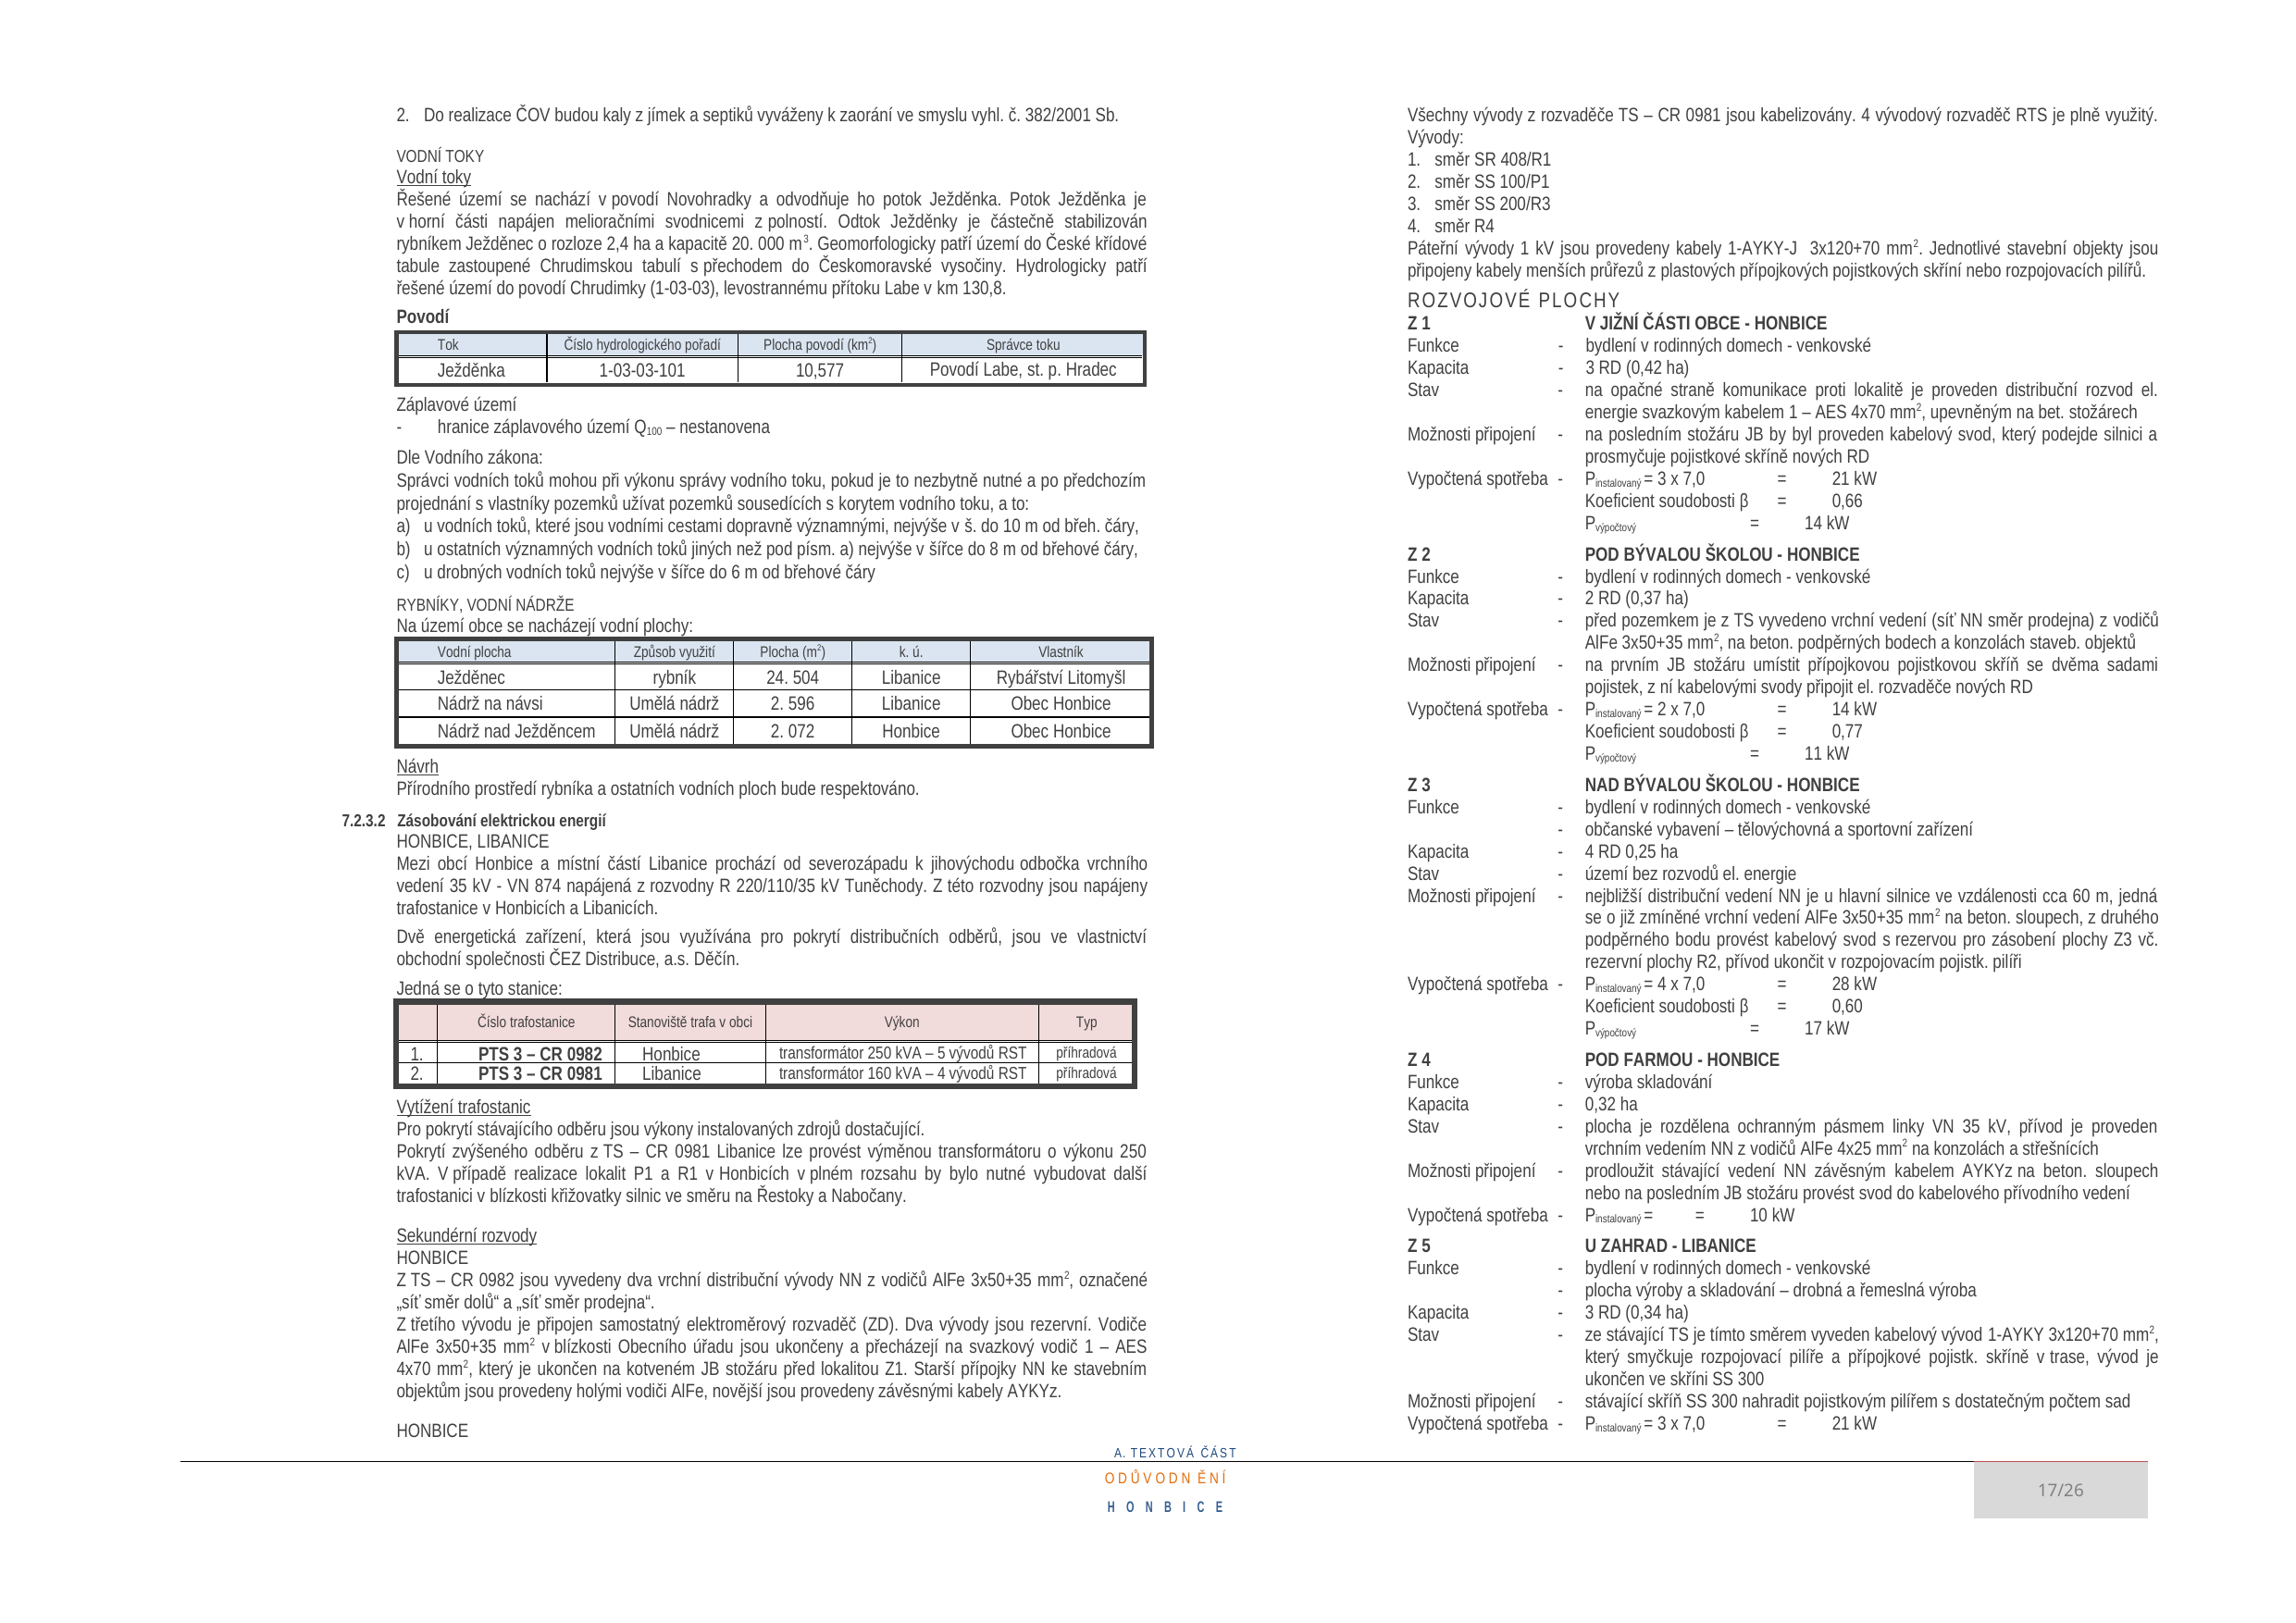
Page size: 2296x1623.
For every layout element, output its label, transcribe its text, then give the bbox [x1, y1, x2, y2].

table_header Tok [399, 334, 546, 355]
title Sekundérní rozvody [396, 1224, 1148, 1246]
text Funkce - bydlení v rodinných domech - venkovské [1408, 334, 2159, 356]
text Vodní toky [396, 166, 1148, 188]
table_cell Obec Honbice [971, 690, 1149, 716]
text Stav - před pozemkem je z TS vyvedeno vrchní vedení (síť NN směr prodejna) z vodičů AlFe 3x50+35 mm2, na beton. podpěrných bodech a konzolách staveb. objektů [1408, 609, 2159, 653]
table_cell Libanice [852, 690, 970, 716]
text Všechny vývody z rozvaděče TS – CR 0981 jsou kabelizovány. 4 vývodový rozvaděč RTS je plně využitý. Vývody: [1408, 104, 2159, 148]
text Kapacita - 0,32 ha [1408, 1093, 2159, 1115]
table_header Stanoviště trafa v obci [615, 1005, 765, 1040]
text Kapacita - 3 RD (0,42 ha) [1408, 356, 2159, 378]
text Z TS – CR 0982 jsou vyvedeny dva vrchní distribuční vývody NN z vodičů AlFe 3x50+35 mm2, označené „síť směr dolů“ a „síť směr prodejna“. [396, 1269, 1148, 1313]
text Z 3 NAD BÝVALOU ŠKOLOU - HONBICE [1408, 774, 2159, 796]
table_header Vlastník [971, 641, 1149, 662]
table_cell Umělá nádrž [615, 718, 733, 744]
table_cell transformátor 160 kVA – 4 vývodů RST [766, 1063, 1038, 1084]
table_cell 24. 504 [734, 664, 851, 689]
text Dle Vodního zákona: [396, 444, 1148, 467]
text Možnosti připojení - stávající skříň SS 300 nahradit pojistkovým pilířem s dostatečným počtem sad [1408, 1390, 2159, 1412]
table_header Číslo hydrologického pořadí [548, 334, 738, 355]
table_cell Rybářství Litomyšl [971, 664, 1149, 689]
text Koeficient soudobosti β = 0,66 [1408, 489, 2159, 512]
table_cell příhradová [1039, 1043, 1132, 1061]
table_header [399, 1005, 437, 1040]
list směr SS 100/P1 [1408, 170, 2159, 192]
list hranice záplavového území Q100 – nestanovena [396, 415, 1148, 438]
text Záplavové území [396, 393, 1148, 415]
text Stav - na opačné straně komunikace proti lokalitě je proveden distribuční rozvod el. energie svazkovým kabelem 1 – AES 4x70 mm2, upevněným na bet. stožárech [1408, 378, 2159, 423]
text Funkce - bydlení v rodinných domech - venkovské [1408, 1257, 2159, 1279]
table_header k. ú. [852, 641, 970, 662]
subtitle Jedná se o tyto stanice: [396, 976, 1148, 998]
list u ostatních významných vodních toků jiných než pod písm. a) nejvýše v šířce do od břehové čáry, [396, 537, 1148, 560]
text Z 4 POD FARMOU - HONBICE [1408, 1048, 2159, 1071]
table_cell 2. [399, 1063, 437, 1084]
table_header Způsob využití [615, 641, 733, 662]
table_cell Obec Honbice [971, 718, 1149, 744]
text Řešené území se nachází v povodí Novohradky a odvodňuje ho potok Ježděnka. Potok Ježděnka je v horní části napájen melioračními svodnicemi z polností. Odtok Ježděnky je částečně stabilizován rybníkem Ježděnec o rozloze 2,4 ha a kapacitě 20. 000 m3. Geomorfologicky patří území do České křídové tabule zastoupené Chrudimskou tabulí s přechodem do Českomoravské vysočiny. Hydrologicky patří řešené území do povodí Chrudimky (1-03-03), levostrannému přítoku Labe v km 130,8. [396, 188, 1148, 299]
text Stav - území bez rozvodů el. energie [1408, 862, 2159, 885]
table_header Plocha (m2) [734, 641, 851, 662]
list Do realizace ČOV budou kaly z jímek a septiků vyváženy k zaorání ve smyslu vyhl. č. 382/2001 Sb. [396, 104, 1148, 126]
text Na území obce se nacházejí vodní plochy: [396, 614, 1148, 637]
table_cell 1. [399, 1043, 437, 1061]
table_cell Umělá nádrž [615, 690, 733, 716]
table_cell 10,577 [738, 358, 901, 382]
table_cell Nádrž nad Ježděncem [399, 718, 614, 744]
table_cell Honbice [852, 718, 970, 744]
table_header Číslo trafostanice [438, 1005, 614, 1040]
text Pvýpočtový = 17 kW [1462, 1017, 2159, 1039]
text HONBICE [396, 1246, 1148, 1269]
text Stav - plocha je rozdělena ochranným pásmem linky VN 35 kV, přívod je proveden vrchním vedením NN z vodičů AlFe 4x25 mm2 na konzolách a střešnících [1408, 1115, 2159, 1159]
table_cell Povodí Labe, st. p. Hradec Králové [902, 355, 1143, 382]
text Pvýpočtový = 11 kW [1462, 742, 2159, 764]
list u vodních toků, které jsou vodními cestami dopravně významnými, nejvýše v š. do od břeh. čáry, [396, 514, 1148, 537]
text Funkce - výroba skladování [1408, 1071, 2159, 1093]
table_cell Libanice [615, 1063, 765, 1084]
text - plocha výroby a skladování – drobná a řemeslná výroba [1408, 1279, 2159, 1301]
text Kapacita - 2 RD (0,37 ha) [1408, 587, 2159, 609]
text Možnosti připojení - na posledním stožáru JB by byl proveden kabelový svod, který podejde silnici a prosmyčuje pojistkové skříně nových RD [1408, 423, 2159, 467]
text Přírodního prostředí rybníka a ostatních vodních ploch bude respektováno. [396, 777, 1148, 799]
text Z 5 U ZAHRAD - LIBANICE [1408, 1234, 2159, 1257]
text RYBNÍKY, VODNÍ NÁDRŽE [396, 594, 1148, 614]
title Pokrytí zvýšeného odběru z TS – CR 0981 Libanice lze provést výměnou transformátoru o výkonu 250 kVA. V případě realizace lokalit P1 a R1 v Honbicích v plném rozsahu by bylo nutné vybudovat další trafostanici v blízkosti křižovatky silnic ve směru na Řestoky a Nabočany. [396, 1140, 1148, 1207]
table_cell rybník [615, 664, 733, 689]
text Možnosti připojení - na prvním JB stožáru umístit přípojkovou pojistkovou skříň se dvěma sadami pojistek, z ní kabelovými svody připojit el. rozvaděče nových RD [1408, 653, 2159, 698]
table_cell 1-03-03-101 [548, 358, 738, 382]
text Možnosti připojení - nejbližší distribuční vedení NN je u hlavní silnice ve vzdálenosti cca 60 m, jedná se o již zmíněné vrchní vedení AlFe 3x50+35 mm2 na beton. sloupech, z druhého podpěrného bodu provést kabelový svod s rezervou pro zásobení plochy Z3 vč. rezervní plochy R2, přívod ukončit v rozpojovacím pojistk. pilíři [1408, 885, 2159, 973]
text Možnosti připojení - prodloužit stávající vedení NN závěsným kabelem AYKYz na beton. sloupech nebo na posledním JB stožáru provést svod do kabelového přívodního vedení [1408, 1159, 2159, 1204]
text Kapacita - 3 RD (0,34 ha) [1408, 1301, 2159, 1323]
text Stav - ze stávající TS je tímto směrem vyveden kabelový vývod 1-AYKY 3x120+70 mm2, který smyčkuje rozpojovací pilíře a přípojkové pojistk. skříně v trase, vývod je ukončen ve skříni SS 300 [1408, 1323, 2159, 1390]
text Koeficient soudobosti β = 0,60 [1408, 995, 2159, 1017]
text - občanské vybavení – tělovýchovná a sportovní zařízení [1408, 818, 2159, 840]
table_cell 2. 596 [734, 690, 851, 716]
text Z třetího vývodu je připojen samostatný elektroměrový rozvaděč (ZD). Dva vývody jsou rezervní. Vodiče AlFe 3x50+35 mm2 v blízkosti Obecního úřadu jsou ukončeny a přecházejí na svazkový vodič 1 – AES 4x70 mm2, který je ukončen na kotveném JB stožáru před lokalitou Z1. Starší přípojky NN ke stavebním objektům jsou provedeny holými vodiči AlFe, novější jsou provedeny závěsnými kabely AYKYz. [396, 1313, 1148, 1402]
text Povodí [396, 305, 1148, 328]
text Kapacita - 4 RD 0,25 ha [1408, 840, 2159, 862]
text Funkce - bydlení v rodinných domech - venkovské [1408, 796, 2159, 818]
text Návrh [396, 755, 1148, 777]
text VODNÍ TOKY [396, 146, 1148, 166]
table_cell transformátor 250 kVA – 5 vývodů RST [766, 1043, 1038, 1061]
table_header Plocha povodí (km2) [738, 334, 901, 355]
text Vypočtená spotřeba - Pinstalovaný = 3 x 7,0 = 21 kW [1408, 1412, 2159, 1434]
table_cell 2. 072 [734, 718, 851, 744]
list směr SR 408/R1 [1408, 148, 2159, 170]
table_header Typ [1039, 1005, 1132, 1040]
text Koeficient soudobosti β = 0,77 [1408, 720, 2159, 742]
table_cell Honbice [615, 1043, 765, 1061]
text HONBICE [396, 1419, 1148, 1442]
text Vypočtená spotřeba - Pinstalovaný = = 10 kW [1408, 1204, 2159, 1225]
table_header Vodní plocha [399, 641, 614, 662]
table_cell Ježděnec [399, 664, 614, 689]
title Vytížení trafostanic [396, 1096, 1148, 1118]
title Pro pokrytí stávajícího odběru jsou výkony instalovaných zdrojů dostačující. [396, 1118, 1148, 1140]
text Funkce - bydlení v rodinných domech - venkovské [1408, 565, 2159, 587]
list u drobných vodních toků nejvýše v šířce do od břehové čáry [396, 560, 1148, 583]
text Pvýpočtový = 14 kW [1462, 512, 2159, 534]
text Vypočtená spotřeba - Pinstalovaný = 4 x 7,0 = 28 kW [1408, 973, 2159, 995]
text Správci vodních toků mohou při výkonu správy vodního toku, pokud je to nezbytně nutné a po předchozím projednání s vlastníky pozemků užívat pozemků sousedících s korytem vodního toku, a to: [396, 467, 1148, 514]
table_cell Libanice [852, 664, 970, 689]
table_cell příhradová [1039, 1063, 1132, 1084]
list směr R4 [1408, 215, 2159, 237]
text 7.2.3.2 Zásobování elektrickou energií [341, 811, 1148, 830]
table_header Výkon [766, 1005, 1038, 1040]
text ROZVOJOVÉ PLOCHY [1408, 288, 2159, 312]
text Mezi obcí Honbice a místní částí Libanice prochází od severozápadu k jihovýchodu odbočka vrchního vedení 35 kV - VN 874 napájená z rozvodny R 220/110/35 kV Tuněchody. Z této rozvodny jsou napájeny trafostanice v Honbicích a Libanicích. [396, 852, 1148, 919]
table_cell PTS 3 – CR 0981 [438, 1063, 614, 1084]
text Páteřní vývody 1 kV jsou provedeny kabely 1-AYKY-J 3x120+70 mm2. Jednotlivé stavební objekty jsou připojeny kabely menších průřezů z plastových přípojkových pojistkových skříní nebo rozpojovacích pilířů. [1408, 237, 2159, 281]
list směr SS 200/R3 [1408, 192, 2159, 215]
table_cell Ježděnka [399, 358, 546, 382]
text Vypočtená spotřeba - Pinstalovaný = 2 x 7,0 = 14 kW [1408, 698, 2159, 720]
table_cell PTS 3 – CR 0982 [438, 1043, 614, 1061]
table_cell Nádrž na návsi [399, 690, 614, 716]
text Vypočtená spotřeba - Pinstalovaný = 3 x 7,0 = 21 kW [1408, 467, 2159, 489]
text Z 2 POD BÝVALOU ŠKOLOU - HONBICE [1408, 543, 2159, 565]
table_header Správce toku [902, 334, 1143, 355]
text HONBICE, LIBANICE [396, 830, 1148, 852]
text Dvě energetická zařízení, která jsou využívána pro pokrytí distribučních odběrů, jsou ve vlastnictví obchodní společnosti ČEZ Distribuce, a.s. Děčín. [396, 925, 1148, 970]
text Z 1 V JIŽNÍ ČÁSTI OBCE - HONBICE [1408, 312, 2159, 334]
